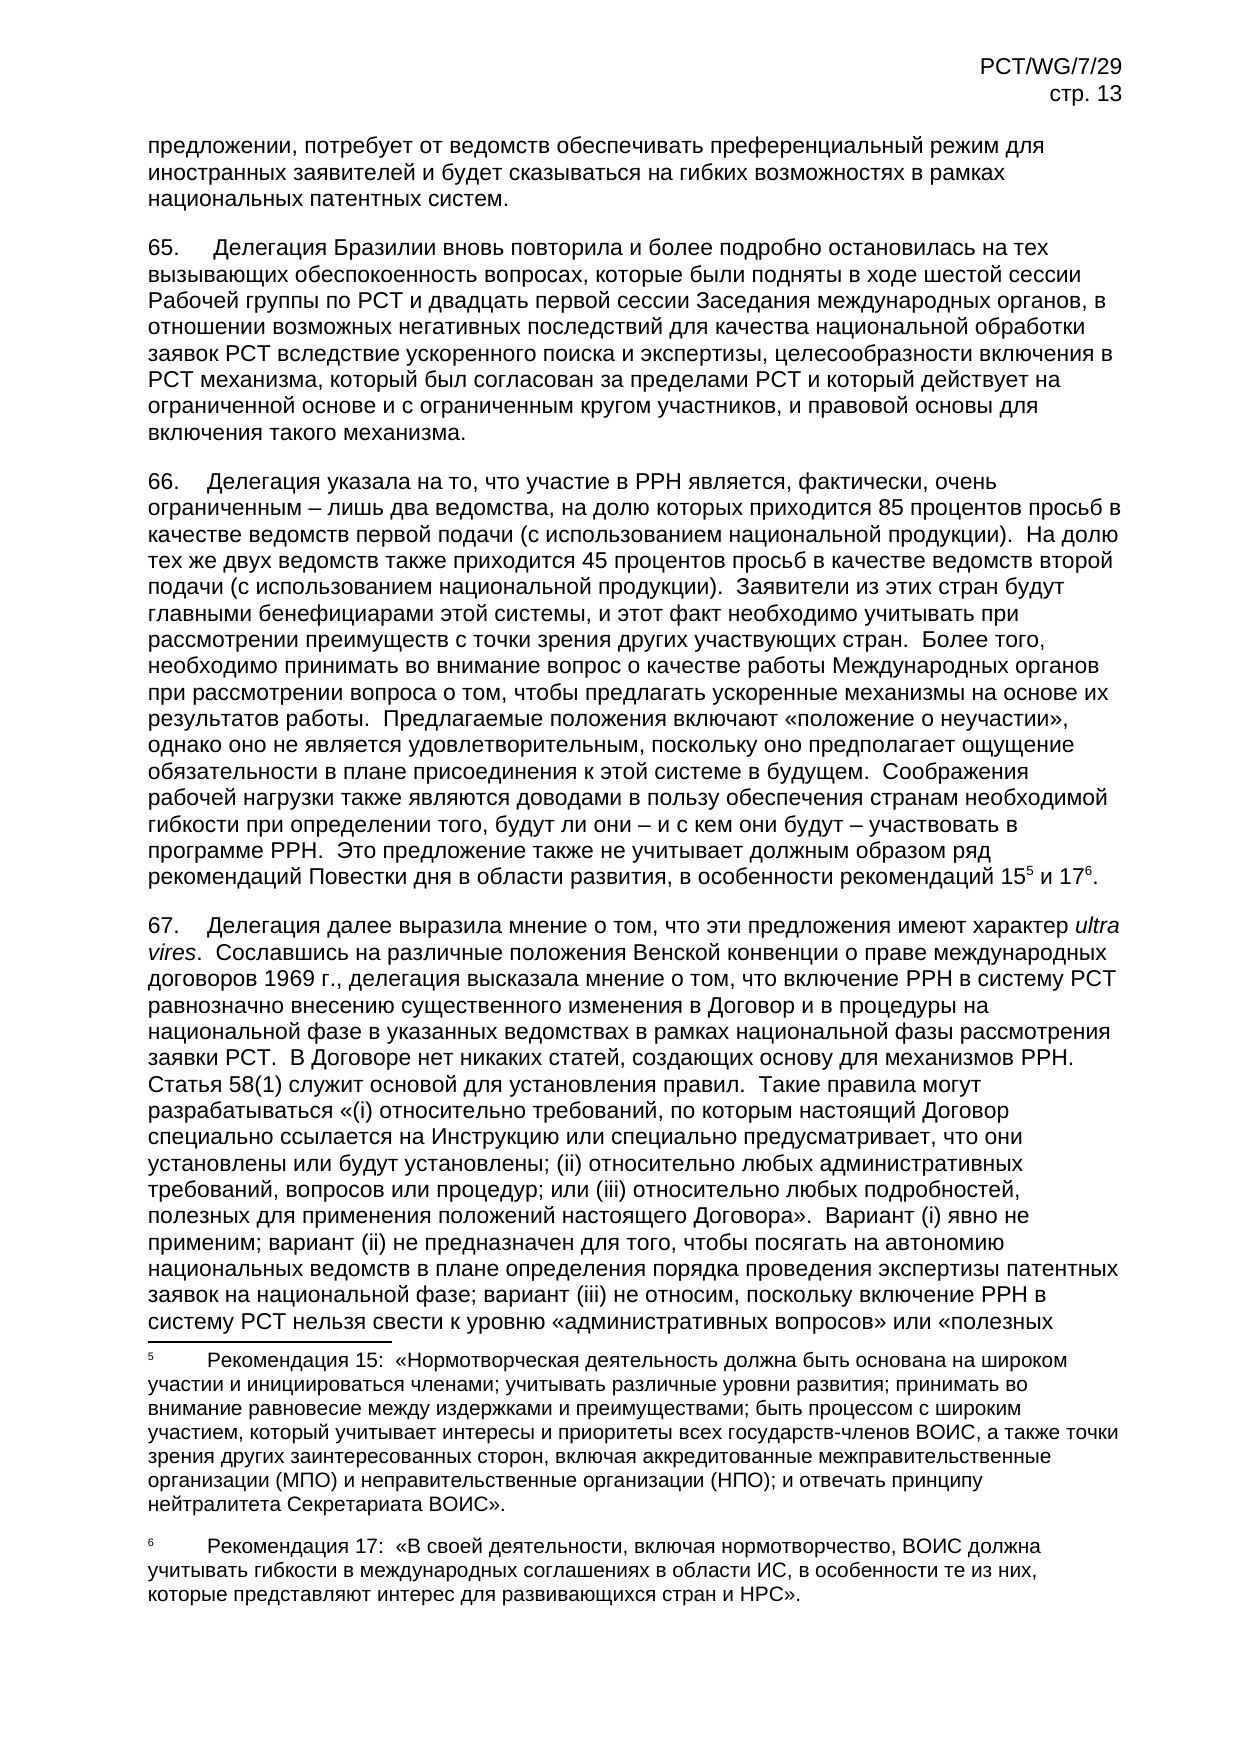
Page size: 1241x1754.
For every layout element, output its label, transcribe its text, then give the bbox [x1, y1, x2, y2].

text Делегация Бразилии вновь повторила и более подробно остановилась на тех вызывающих обеспокоенность вопросах, которые были подняты в ходе шестой сессии Рабочей группы по PCT и двадцать первой сессии Заседания международных органов, в отношении возможных негативных последствий для качества национальной обработки заявок PCT вследствие ускоренного поиска и экспертизы, целесообразности включения в PCT механизма, который был согласован за пределами PCT и который действует на ограниченной основе и с ограниченным кругом участников, и правовой основы для включения такого механизма. [148, 234, 1122, 445]
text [148, 912, 1122, 1334]
text Делегация указала на то, что участие в PPH является, фактически, очень ограниченным – лишь два ведомства, на долю которых приходится 85 процентов просьб в качестве ведомств первой подачи (с использованием национальной продукции). На долю тех же двух ведомств также приходится 45 процентов просьб в качестве ведомств второй подачи (с использованием национальной продукции). Заявители из этих стран будут главными бенефициарами этой системы, и этот факт необходимо учитывать при рассмотрении преимуществ с точки зрения других участвующих стран. Более того, необходимо принимать во внимание вопрос о качестве работы Международных органов при рассмотрении вопроса о том, чтобы предлагать ускоренные механизмы на основе их результатов работы. Предлагаемые положения включают «положение о неучастии», однако оно не является удовлетворительным, поскольку оно предполагает ощущение обязательности в плане присоединения к этой системе в будущем. Соображения рабочей нагрузки также являются доводами в пользу обеспечения странам необходимой гибкости при определении того, будут ли они – и с кем они будут – участвовать в программе PPH. Это предложение также не учитывает должным образом ряд рекомендаций Повестки дня в области развития, в особенности рекомендаций 15 и 17. [148, 468, 1122, 889]
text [148, 132, 1122, 211]
